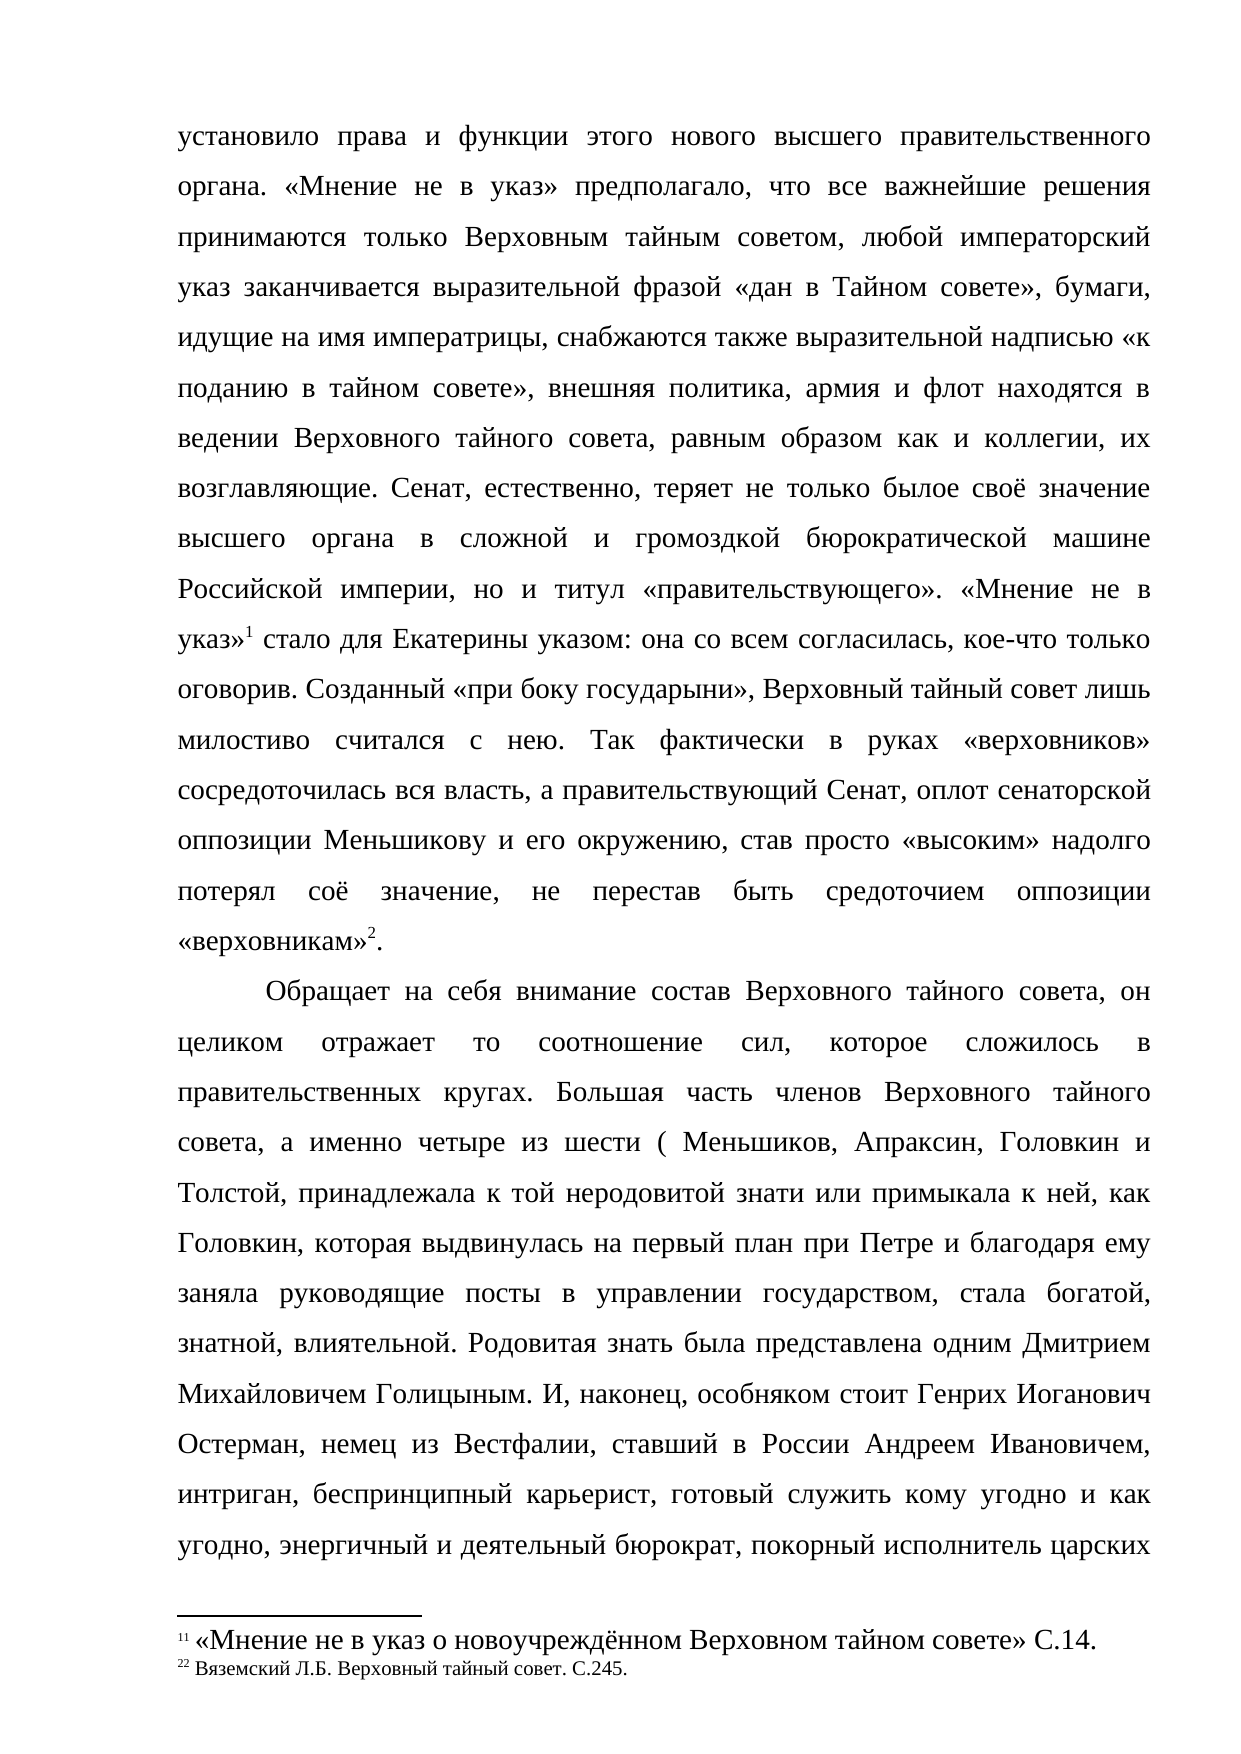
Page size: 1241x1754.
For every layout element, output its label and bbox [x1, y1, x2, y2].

text [177, 118, 1152, 957]
text [177, 973, 1152, 1560]
